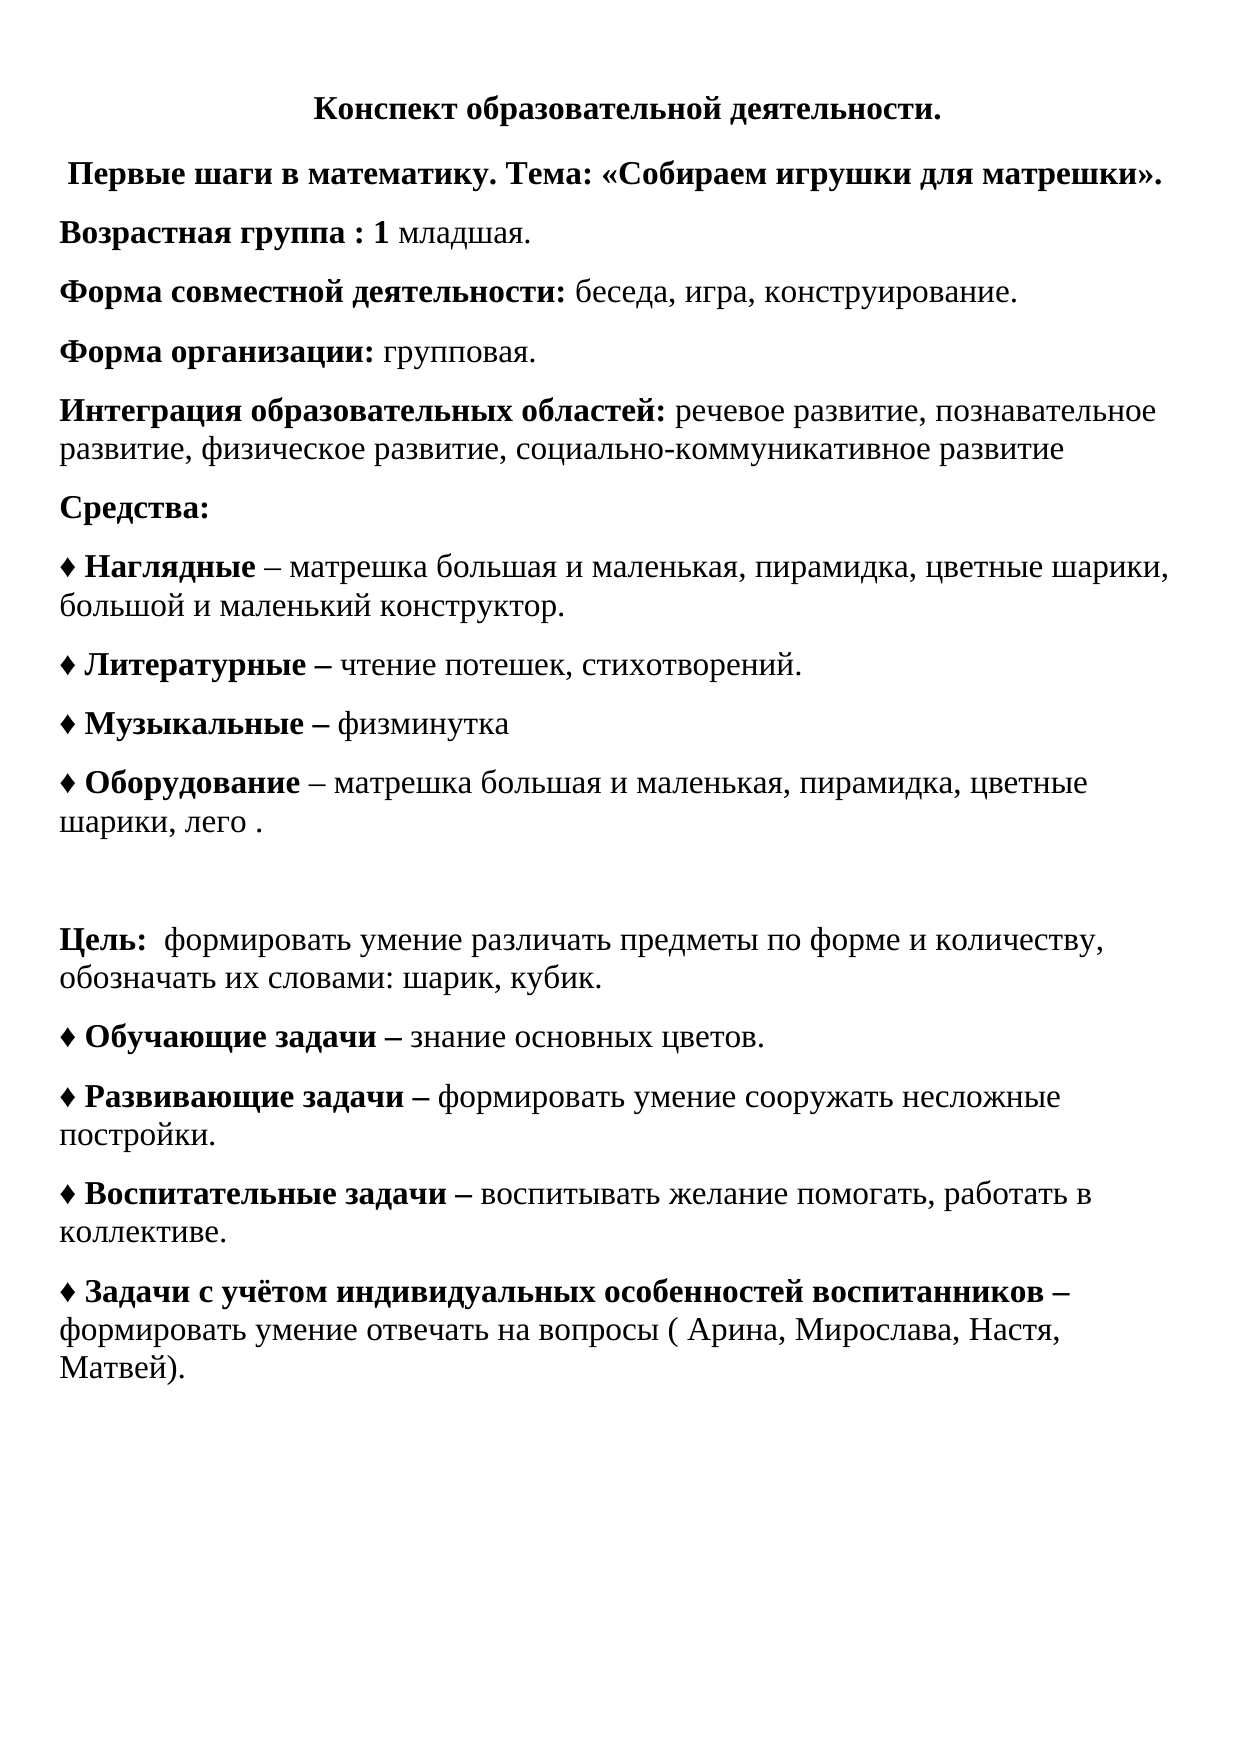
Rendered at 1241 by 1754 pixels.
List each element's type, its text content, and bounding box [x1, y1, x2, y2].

text Форма организации: групповая. [59, 331, 1196, 369]
text Интеграция образовательных областей: речевое развитие, познавательное развитие, физическое развитие, социально-коммуникативное развитие [59, 390, 1196, 467]
text ♦ Развивающие задачи – формировать умение сооружать несложные постройки. [59, 1076, 1196, 1153]
text Возрастная группа : 1 младшая. [59, 213, 1196, 251]
text Средства: [59, 488, 1196, 526]
text ♦ Оборудование – матрешка большая и маленькая, пирамидка, цветные шарики, лего . [59, 763, 1196, 839]
text Конспект образовательной деятельности. [59, 88, 1196, 127]
text ♦ Задачи с учётом индивидуальных особенностей воспитанников – формировать умение отвечать на вопросы ( Арина, Мирослава, Настя, Матвей). [59, 1271, 1196, 1386]
text ♦ Музыкальные – физминутка [59, 703, 1196, 742]
text ♦ Воспитательные задачи – воспитывать желание помогать, работать в коллективе. [59, 1173, 1196, 1250]
text Цель: формировать умение различать предметы по форме и количеству, обозначать их словами: шарик, кубик. [59, 919, 1196, 996]
text ♦ Наглядные – матрешка большая и маленькая, пирамидка, цветные шарики, большой и маленький конструктор. [59, 547, 1196, 623]
text ♦ Обучающие задачи – знание основных цветов. [59, 1017, 1196, 1055]
text ♦ Литературные – чтение потешек, стихотворений. [59, 644, 1196, 683]
text Форма совместной деятельности: беседа, игра, конструирование. [59, 272, 1196, 310]
text Первые шаги в математику. Тема: «Собираем игрушки для матрешки». [59, 153, 1196, 192]
